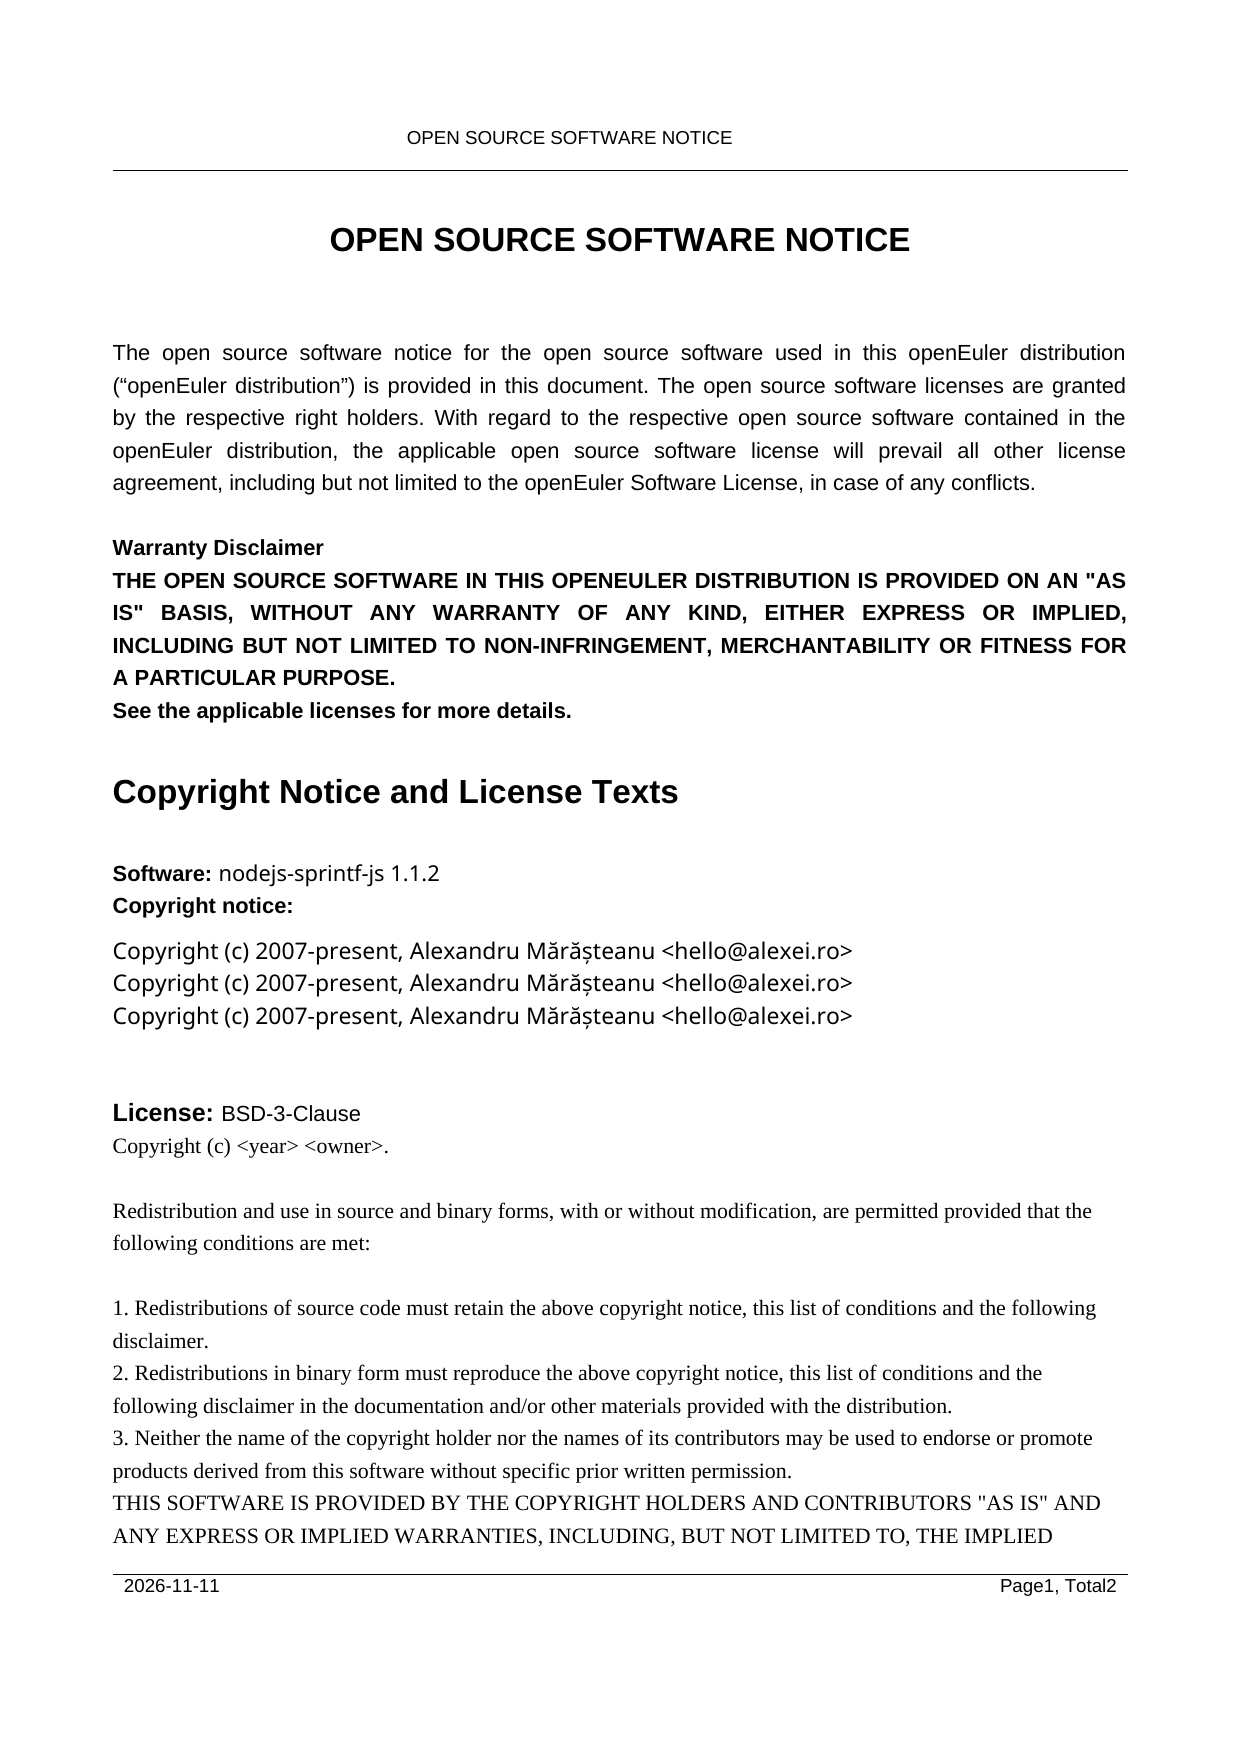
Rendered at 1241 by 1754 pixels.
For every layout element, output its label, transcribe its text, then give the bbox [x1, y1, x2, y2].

text License: BSD-3-Clause [112, 1096, 1128, 1129]
text Warranty Disclaimer [112, 531, 1128, 564]
text Copyright notice: [112, 889, 1128, 921]
text Copyright (c) 2007-present, Alexandru Mărășteanu <hello@alexei.ro> Copyright (c) 2007-present, Alexandru Mărășteanu <hello@alexei.ro> Copyright (c) 2007-present, Alexandru Mărășteanu <hello@alexei.ro> [112, 934, 1128, 1096]
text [112, 1129, 1128, 1551]
title Software: nodejs-sprintf-js 1.1.2 [112, 856, 1128, 889]
text The open source software notice for the open source software used in this openEuler distribution (“openEuler distribution”) is provided in this document. The open source software licenses are granted by the respective right holders. With regard to the respective open source software contained in the openEuler distribution, the applicable open source software license will prevail all other license agreement, including but not limited to the openEuler Software License, in case of any conflicts. [112, 336, 1128, 499]
text THE OPEN SOURCE SOFTWARE IN THIS OPENEULER DISTRIBUTION IS PROVIDED ON AN "AS IS" BASIS, WITHOUT ANY WARRANTY OF ANY KIND, EITHER EXPRESS OR IMPLIED, INCLUDING BUT NOT LIMITED TO NON-INFRINGEMENT, MERCHANTABILITY OR FITNESS FOR A PARTICULAR PURPOSE. See the applicable licenses for more details. [112, 564, 1128, 726]
text Copyright Notice and License Texts [112, 759, 1128, 824]
text OPEN SOURCE SOFTWARE NOTICE [112, 206, 1128, 271]
